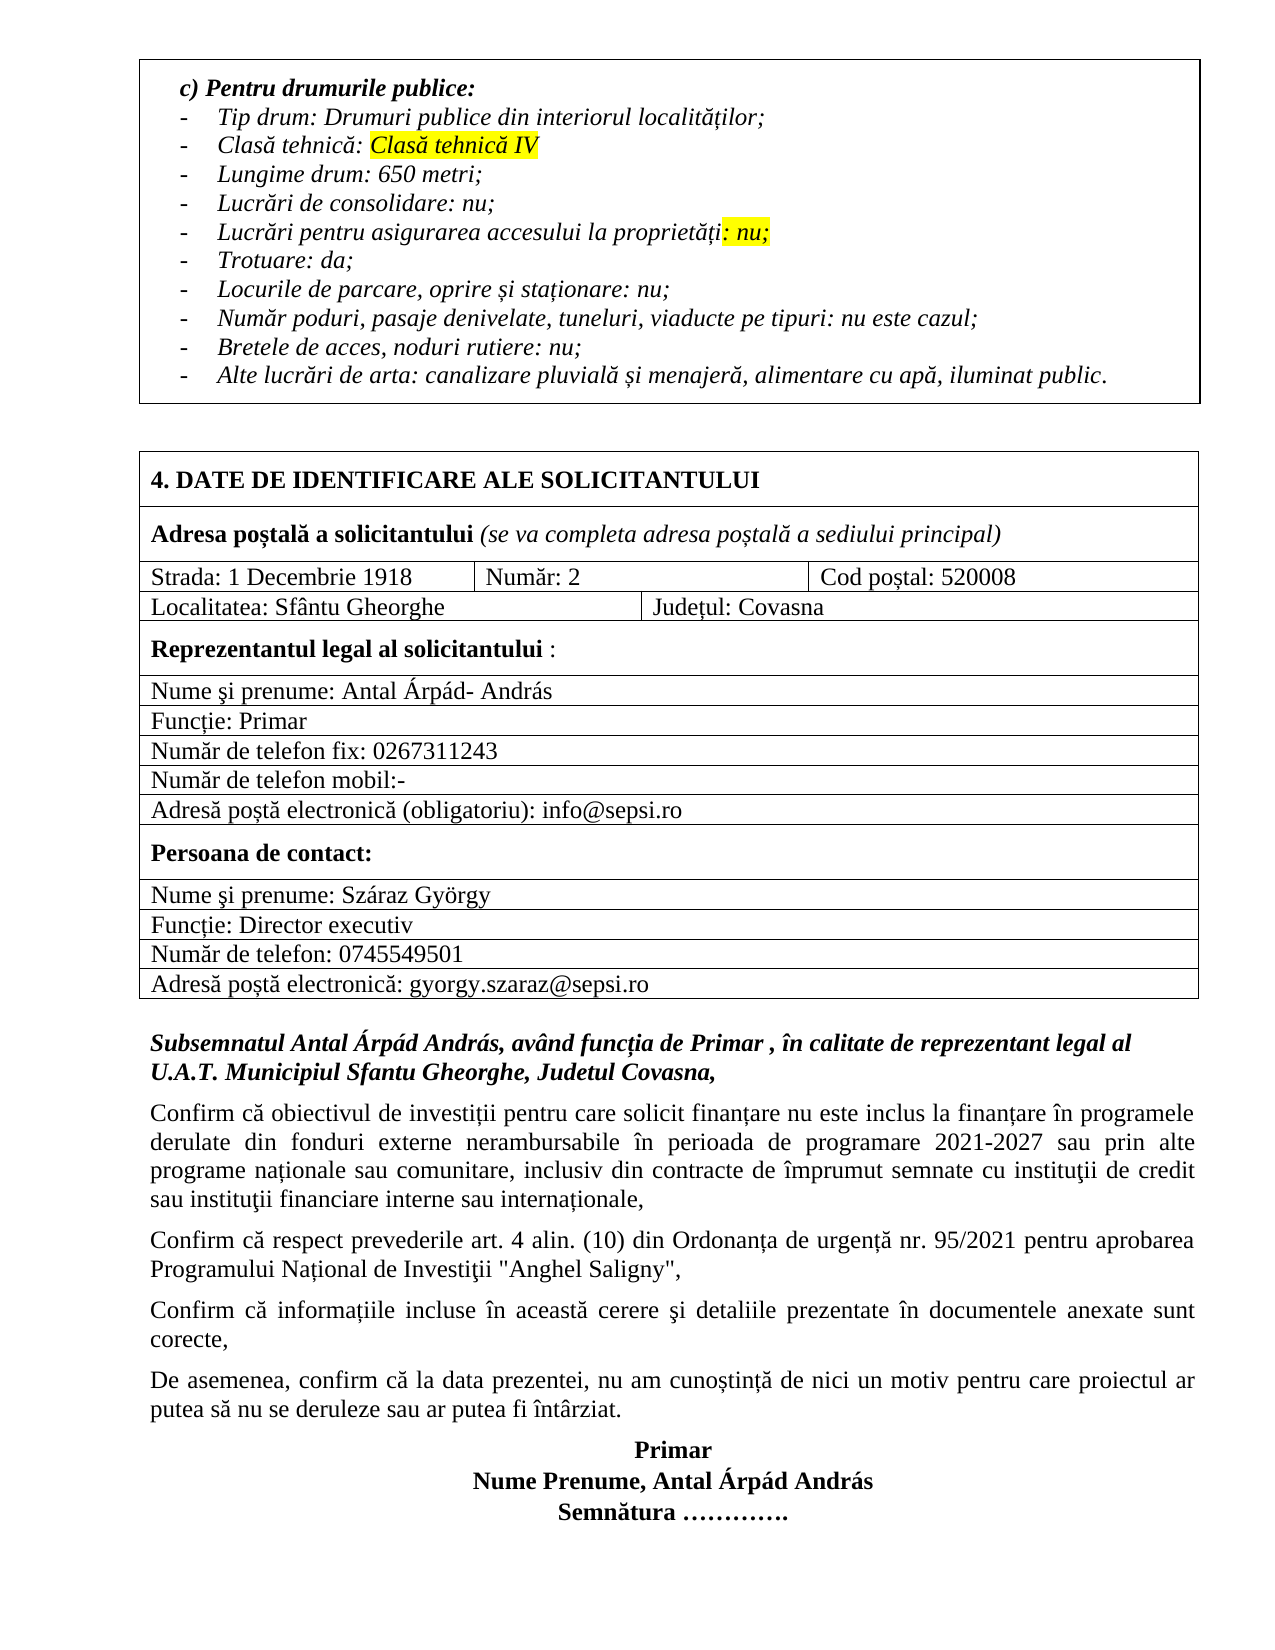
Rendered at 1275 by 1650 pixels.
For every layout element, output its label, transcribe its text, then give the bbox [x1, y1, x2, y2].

table_cell Număr: 2 [475, 562, 808, 591]
table_cell Strada: 1 Decembrie 1918 [140, 562, 474, 591]
text Subsemnatul Antal Árpád András, având funcția de Primar , în calitate de reprezentant legal al U.A.T. Municipiul Sfantu Gheorghe, Judetul Covasna, [150, 1028, 1196, 1085]
text De asemenea, confirm că la data prezentei, nu am cunoștință de nici un motiv pentru care proiectul ar putea să nu se deruleze sau ar putea fi întârziat. [150, 1365, 1196, 1423]
text Confirm că obiectivul de investiții pentru care solicit finanțare nu este inclus la finanțare în programele derulate din fonduri externe nerambursabile în perioada de programare 2021-2027 sau prin alte programe naționale sau comunitare, inclusiv din contracte de împrumut semnate cu instituţii de credit sau instituţii financiare interne sau internaționale, [150, 1098, 1196, 1213]
table_cell Județul: Covasna [642, 592, 1198, 620]
table_cell c) Pentru drumurile publice: Tip drum: Drumuri publice din interiorul localităților; Clasă tehnică: Clasă tehnică IV Lungime drum: 650 metri; Lucrări de consolidare: nu; Lucrări pentru asigurarea accesului la proprietăți: nu; Trotuare: da; Locurile de parcare, oprire și staționare: nu; Număr poduri, pasaje denivelate, tuneluri, viaducte pe tipuri: nu este cazul; Bretele de acces, noduri rutiere: nu; Alte lucrări de arta: canalizare pluvială și menajeră, alimentare cu apă, iluminat public. [140, 60, 1199, 402]
table_cell Funcție: Director executiv [140, 910, 1198, 938]
table_cell Număr de telefon: 0745549501 [140, 940, 1198, 968]
table_cell Cod poștal: 520008 [809, 562, 1198, 591]
table_cell Funcție: Primar [140, 706, 1198, 735]
table_cell Localitatea: Sfântu Gheorghe [140, 592, 641, 620]
text Semnătura …………. [150, 1497, 1196, 1526]
table_cell Adresă poștă electronică (obligatoriu): info@sepsi.ro [140, 795, 1198, 824]
table_cell Adresa poștală a solicitantului (se va completa adresa poștală a sediului principal) [140, 507, 1198, 561]
text Nume Prenume, Antal Árpád András [150, 1466, 1196, 1495]
text Confirm că informațiile incluse în această cerere şi detaliile prezentate în documentele anexate sunt corecte, [150, 1295, 1196, 1353]
text Primar [150, 1435, 1196, 1464]
table_cell Nume şi prenume: Száraz György [140, 880, 1198, 909]
table_cell Adresă poștă electronică: gyorgy.szaraz@sepsi.ro [140, 969, 1198, 998]
text Confirm că respect prevederile art. 4 alin. (10) din Ordonanța de urgență nr. 95/2021 pentru aprobarea Programului Național de Investiţii "Anghel Saligny", [150, 1225, 1196, 1283]
table_cell Persoana de contact: [140, 825, 1198, 879]
table_header 4. DATE DE IDENTIFICARE ALE SOLICITANTULUI [140, 452, 1198, 506]
table_cell Nume şi prenume: Antal Árpád- András [140, 676, 1198, 705]
table_cell Reprezentantul legal al solicitantului : [140, 621, 1198, 675]
table_cell Număr de telefon mobil:- [140, 766, 1198, 794]
table_cell Număr de telefon fix: 0267311243 [140, 736, 1198, 764]
